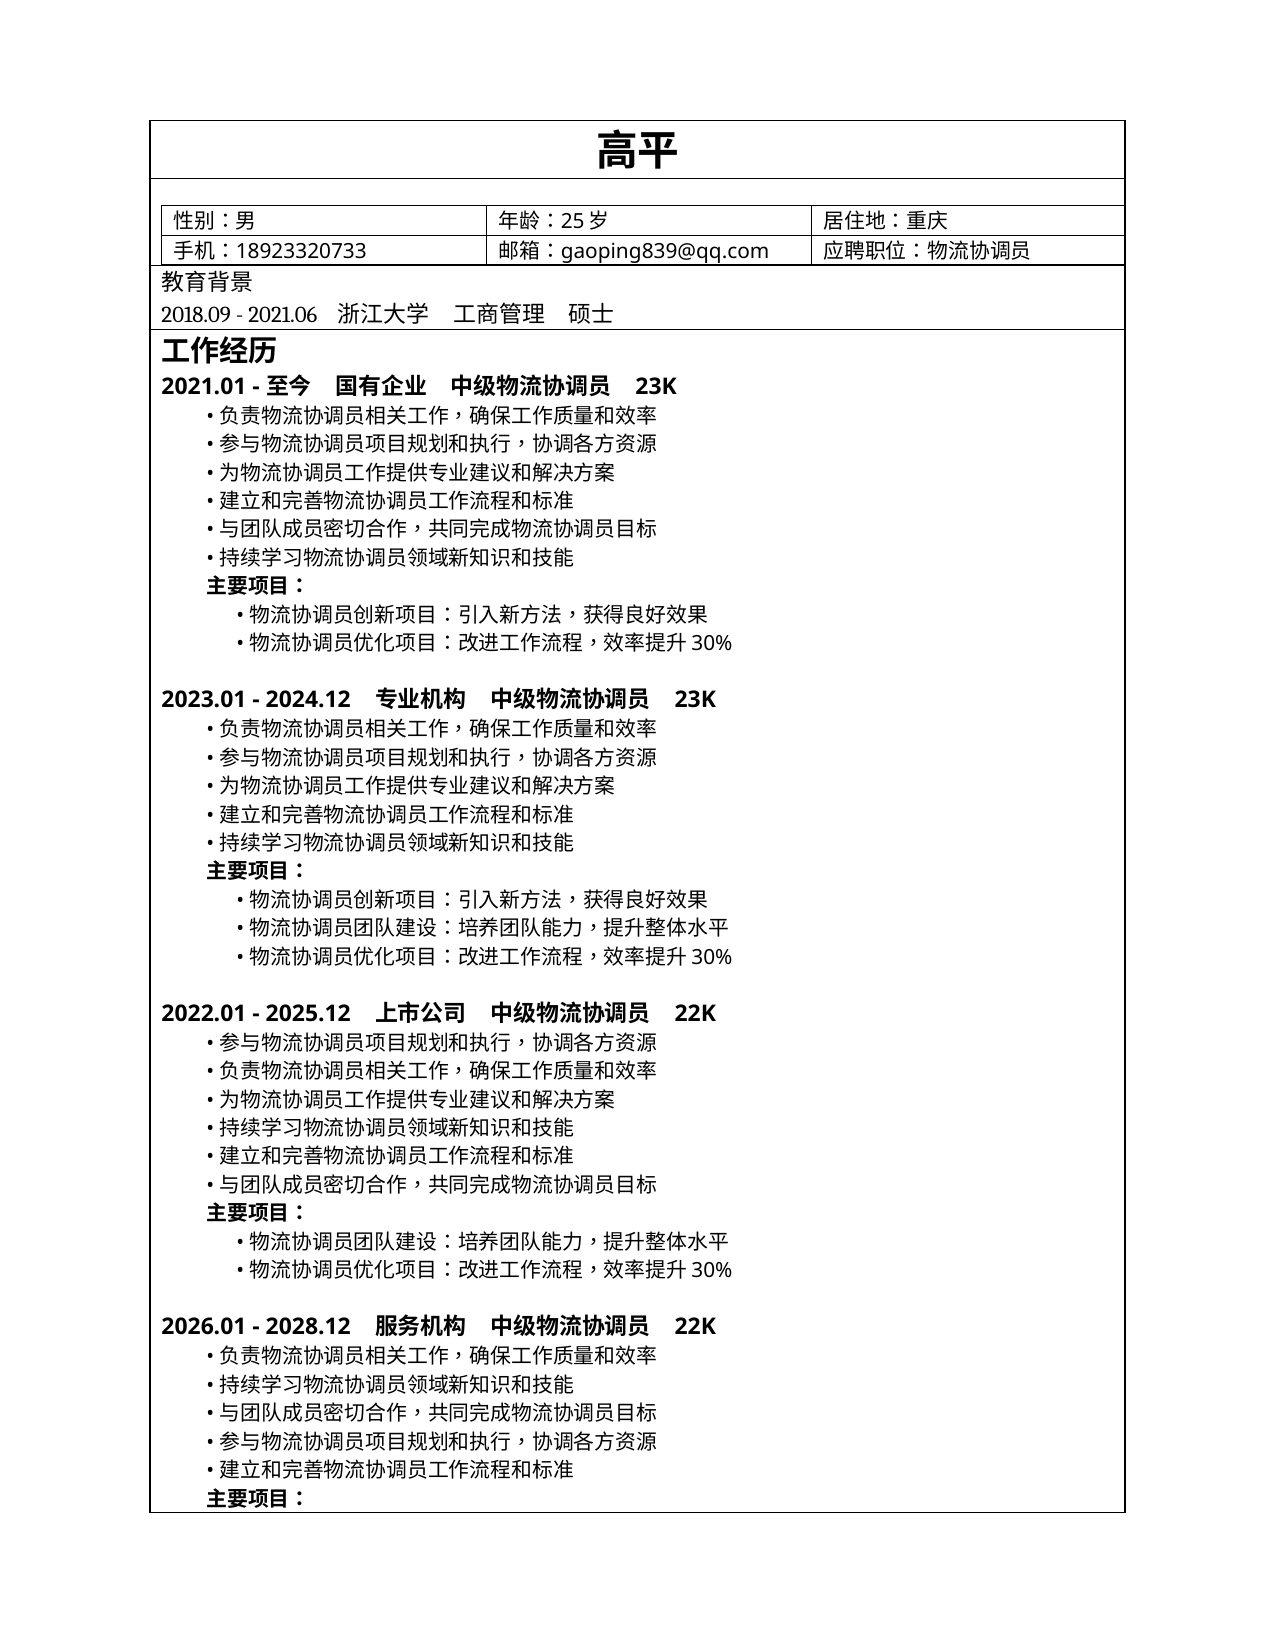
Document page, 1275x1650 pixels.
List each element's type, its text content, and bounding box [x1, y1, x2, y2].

table_cell 教育背景 2018.09 - 2021.06 浙江大学 工商管理 硕士 [151, 266, 1124, 329]
table_header 高平 [151, 121, 1124, 178]
table_cell [151, 179, 1124, 265]
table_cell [151, 330, 1124, 1512]
